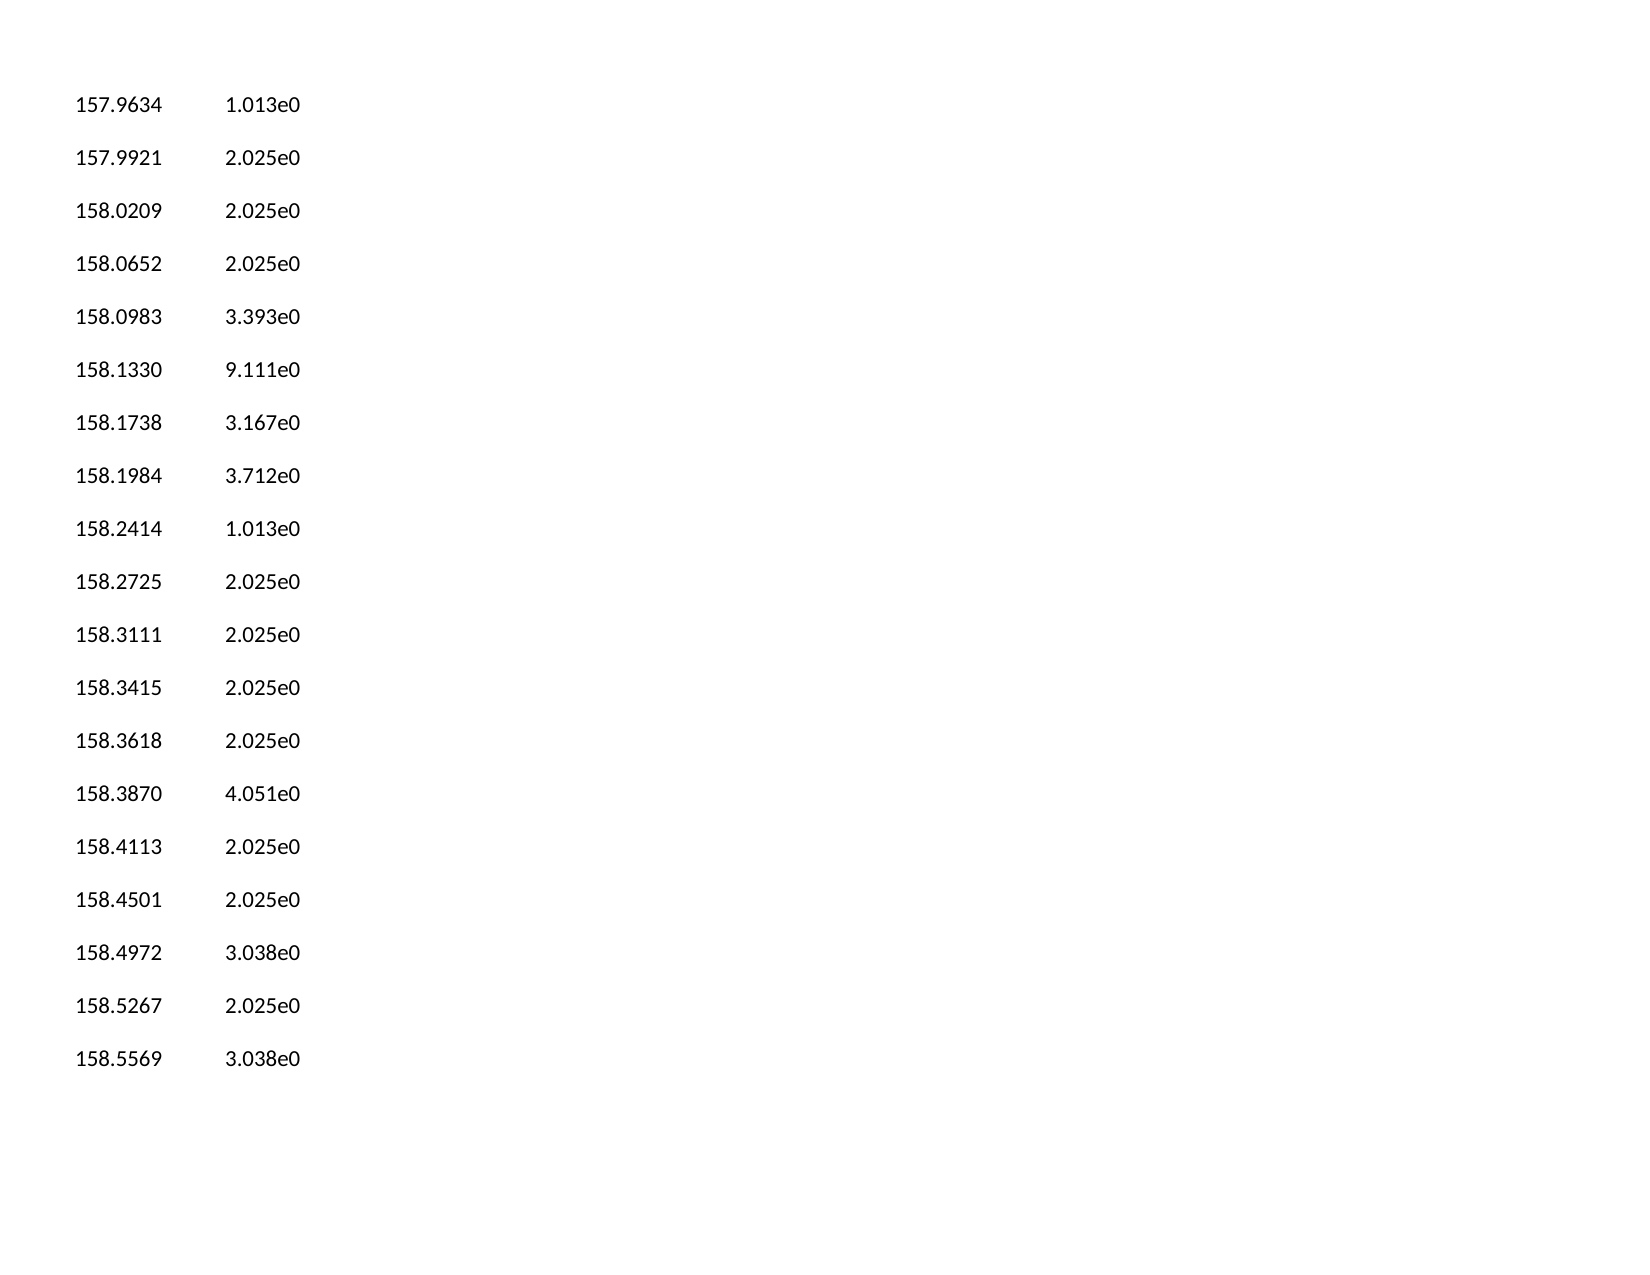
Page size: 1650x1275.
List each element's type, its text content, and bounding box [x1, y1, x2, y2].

text 158.0209 2.025e0 [75, 196, 1563, 224]
text 158.1738 3.167e0 [75, 408, 1563, 436]
text 158.4501 2.025e0 [75, 885, 1563, 913]
text 158.3415 2.025e0 [75, 673, 1563, 701]
text 158.5267 2.025e0 [75, 991, 1563, 1019]
text 158.2725 2.025e0 [75, 567, 1563, 595]
text 158.4972 3.038e0 [75, 938, 1563, 966]
text 158.5569 3.038e0 [75, 1044, 1563, 1072]
text 158.1984 3.712e0 [75, 461, 1563, 489]
text 158.3618 2.025e0 [75, 726, 1563, 754]
text 158.2414 1.013e0 [75, 514, 1563, 542]
text 158.3111 2.025e0 [75, 620, 1563, 648]
text 158.0652 2.025e0 [75, 249, 1563, 277]
text 158.0983 3.393e0 [75, 302, 1563, 330]
text 157.9921 2.025e0 [75, 143, 1563, 171]
text 158.4113 2.025e0 [75, 832, 1563, 860]
text 157.9634 1.013e0 [75, 90, 1563, 118]
text 158.1330 9.111e0 [75, 355, 1563, 383]
text 158.3870 4.051e0 [75, 779, 1563, 807]
